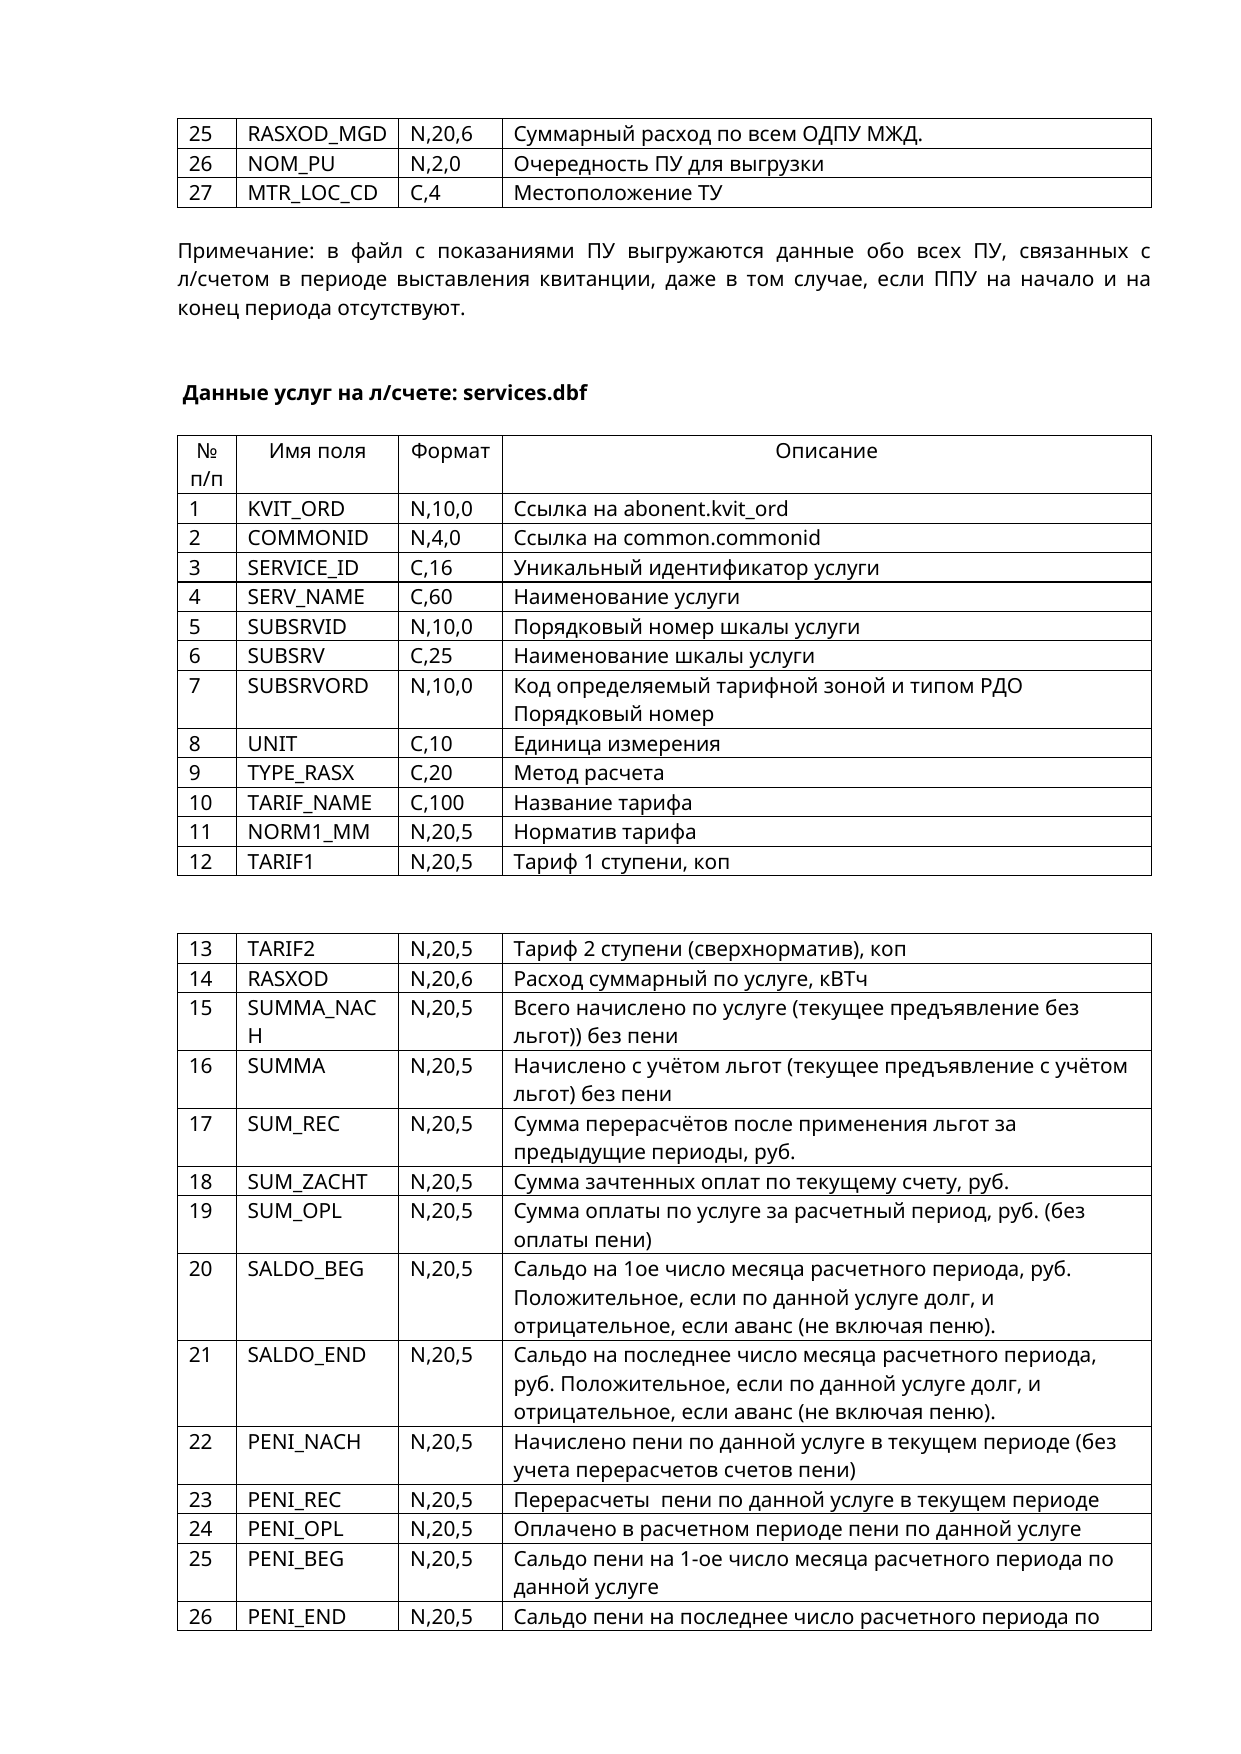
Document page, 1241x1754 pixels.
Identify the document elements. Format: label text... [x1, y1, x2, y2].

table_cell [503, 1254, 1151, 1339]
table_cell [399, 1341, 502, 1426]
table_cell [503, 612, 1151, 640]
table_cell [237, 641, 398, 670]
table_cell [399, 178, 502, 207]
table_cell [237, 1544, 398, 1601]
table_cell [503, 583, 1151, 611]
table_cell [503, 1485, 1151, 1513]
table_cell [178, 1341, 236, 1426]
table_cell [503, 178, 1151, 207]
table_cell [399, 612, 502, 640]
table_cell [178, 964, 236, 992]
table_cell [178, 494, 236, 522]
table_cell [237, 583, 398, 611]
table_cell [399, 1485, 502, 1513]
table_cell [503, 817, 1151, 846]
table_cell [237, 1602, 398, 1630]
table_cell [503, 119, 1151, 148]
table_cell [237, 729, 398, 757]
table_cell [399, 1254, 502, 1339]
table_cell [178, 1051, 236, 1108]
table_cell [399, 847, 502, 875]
text Примечание: в файл с показаниями ПУ выгружаются данные обо всех ПУ, связанных с л/счетом в периоде выставления квитанции, даже в том случае, если ППУ на начало и на конец периода отсутствуют. [177, 236, 1152, 321]
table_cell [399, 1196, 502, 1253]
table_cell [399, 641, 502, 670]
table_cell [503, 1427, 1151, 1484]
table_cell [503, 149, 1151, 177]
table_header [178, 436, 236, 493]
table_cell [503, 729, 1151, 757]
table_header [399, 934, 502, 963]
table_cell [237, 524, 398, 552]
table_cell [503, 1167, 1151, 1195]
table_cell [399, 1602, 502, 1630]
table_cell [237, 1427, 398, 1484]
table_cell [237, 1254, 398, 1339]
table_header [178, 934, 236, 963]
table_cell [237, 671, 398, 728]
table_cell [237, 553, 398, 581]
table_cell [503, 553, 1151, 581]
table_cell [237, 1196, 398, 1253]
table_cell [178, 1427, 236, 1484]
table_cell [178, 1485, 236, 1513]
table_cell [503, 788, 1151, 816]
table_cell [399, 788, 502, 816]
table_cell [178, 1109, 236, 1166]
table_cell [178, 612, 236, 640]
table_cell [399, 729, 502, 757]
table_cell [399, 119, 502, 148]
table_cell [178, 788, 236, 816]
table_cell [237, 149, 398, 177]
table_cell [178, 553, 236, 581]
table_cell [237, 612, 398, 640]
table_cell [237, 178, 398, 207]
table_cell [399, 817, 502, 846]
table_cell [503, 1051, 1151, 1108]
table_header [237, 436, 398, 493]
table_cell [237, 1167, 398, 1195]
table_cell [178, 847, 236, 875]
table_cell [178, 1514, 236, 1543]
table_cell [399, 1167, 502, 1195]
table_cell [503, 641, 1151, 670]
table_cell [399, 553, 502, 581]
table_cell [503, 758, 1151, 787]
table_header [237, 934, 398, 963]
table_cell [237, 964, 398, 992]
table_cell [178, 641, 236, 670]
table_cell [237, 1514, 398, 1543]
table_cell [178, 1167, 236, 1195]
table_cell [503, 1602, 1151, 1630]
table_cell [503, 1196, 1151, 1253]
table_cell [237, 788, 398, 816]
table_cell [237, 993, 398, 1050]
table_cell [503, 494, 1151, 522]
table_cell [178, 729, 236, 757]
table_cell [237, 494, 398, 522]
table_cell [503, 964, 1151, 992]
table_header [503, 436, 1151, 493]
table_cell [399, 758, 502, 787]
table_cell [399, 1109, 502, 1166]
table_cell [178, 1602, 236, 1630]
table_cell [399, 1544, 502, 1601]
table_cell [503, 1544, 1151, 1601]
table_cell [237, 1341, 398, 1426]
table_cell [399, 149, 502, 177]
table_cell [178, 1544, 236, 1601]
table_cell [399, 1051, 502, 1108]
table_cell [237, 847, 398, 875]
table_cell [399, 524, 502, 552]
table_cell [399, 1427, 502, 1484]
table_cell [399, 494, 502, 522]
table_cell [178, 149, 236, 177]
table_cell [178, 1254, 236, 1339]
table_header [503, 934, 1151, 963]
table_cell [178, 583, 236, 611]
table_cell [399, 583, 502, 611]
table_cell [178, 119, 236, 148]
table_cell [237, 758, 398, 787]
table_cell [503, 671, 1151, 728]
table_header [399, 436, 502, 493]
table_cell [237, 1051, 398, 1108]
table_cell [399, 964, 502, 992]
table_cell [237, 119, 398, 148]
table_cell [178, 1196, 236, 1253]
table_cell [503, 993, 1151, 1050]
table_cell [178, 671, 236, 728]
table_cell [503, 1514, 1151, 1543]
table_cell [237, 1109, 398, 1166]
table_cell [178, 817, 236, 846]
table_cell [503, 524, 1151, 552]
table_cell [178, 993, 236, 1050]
text Данные услуг на л/счете: services.dbf [177, 378, 1152, 407]
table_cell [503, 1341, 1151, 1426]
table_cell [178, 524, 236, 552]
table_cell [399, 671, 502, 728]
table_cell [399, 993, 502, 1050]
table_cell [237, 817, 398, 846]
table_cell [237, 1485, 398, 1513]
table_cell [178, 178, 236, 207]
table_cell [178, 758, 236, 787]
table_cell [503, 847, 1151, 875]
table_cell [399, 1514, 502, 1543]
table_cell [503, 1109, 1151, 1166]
